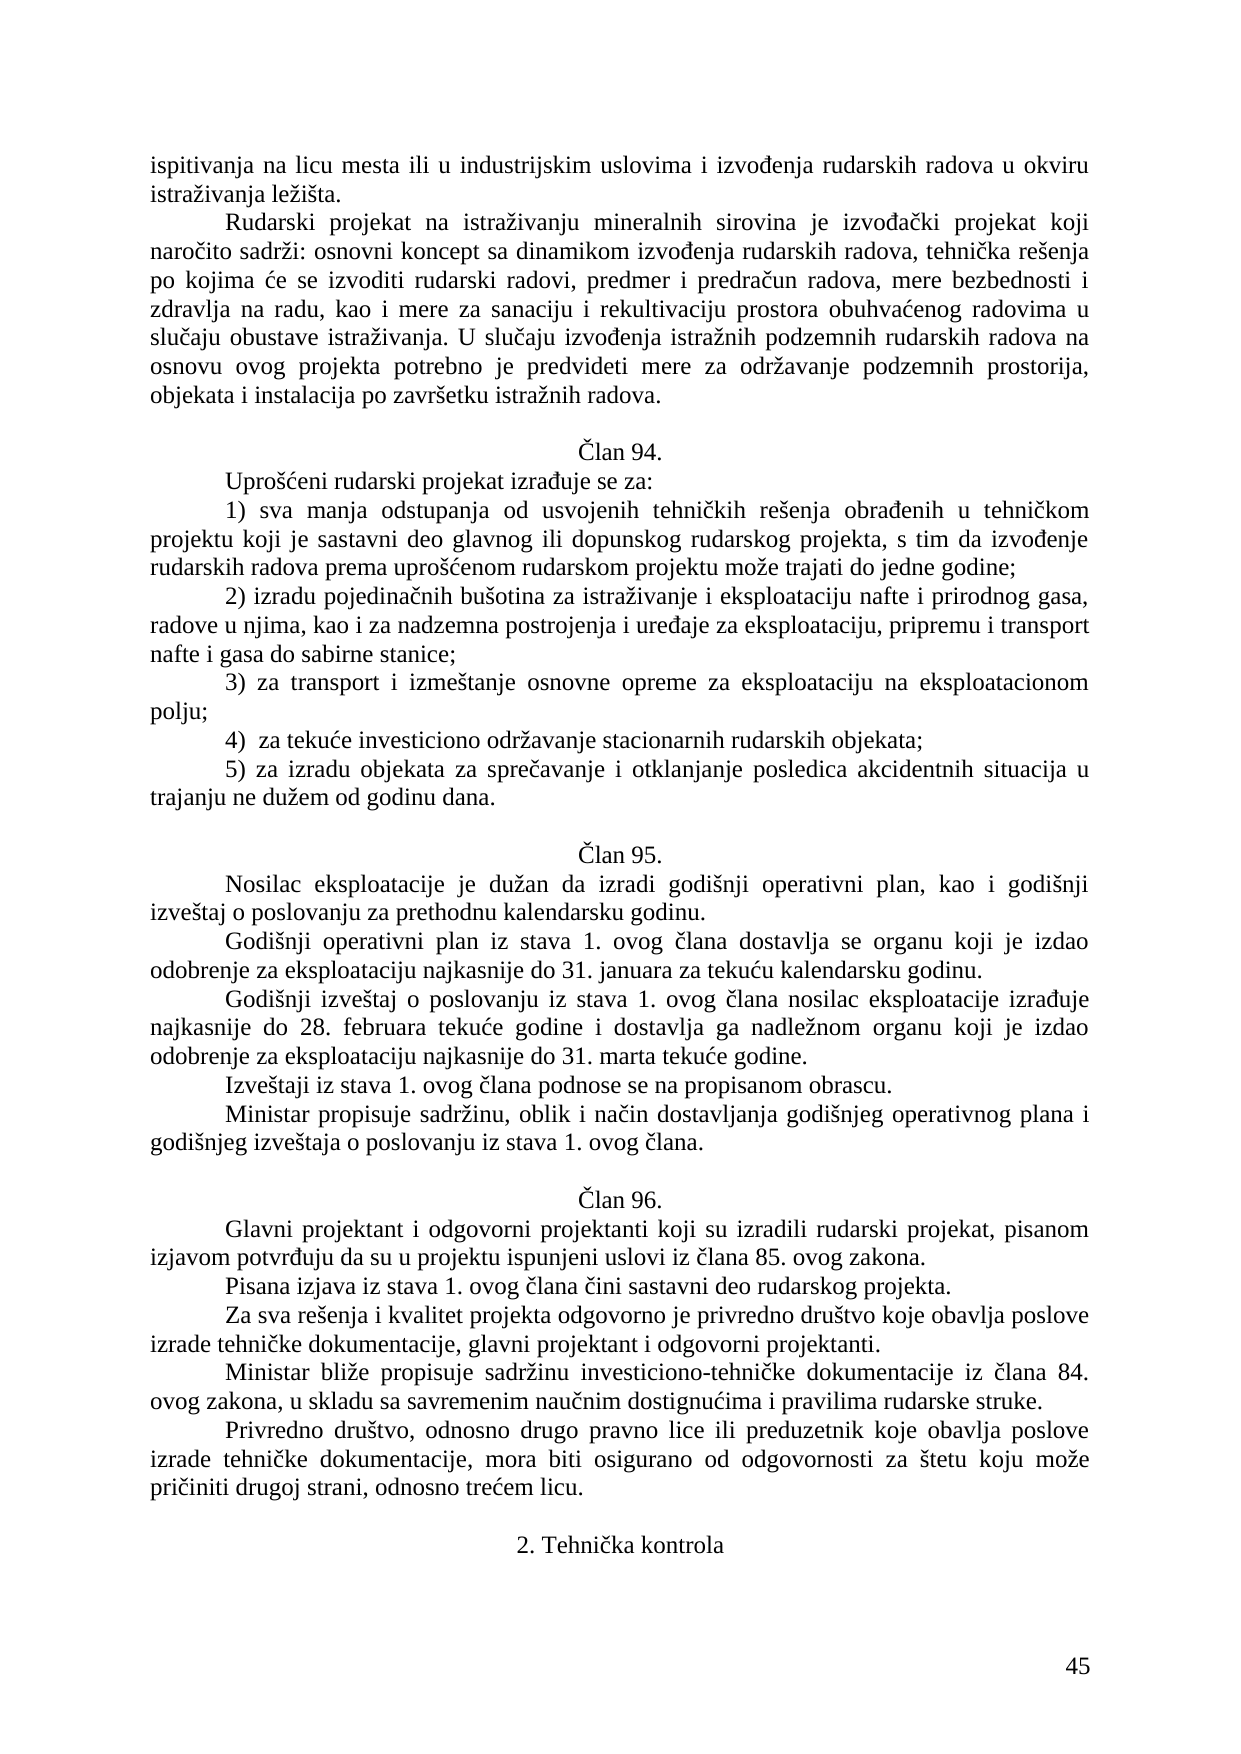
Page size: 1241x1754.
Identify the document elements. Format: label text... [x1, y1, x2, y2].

text Glavni projektant i odgovorni projektanti koji su izradili rudarski projekat, pisanom izjavom potvrđuju da su u projektu ispunjeni uslovi iz člana 85. ovog zakona. [150, 1214, 1090, 1271]
text 2) izradu pojedinačnih bušotina za istraživanje i eksploataciju nafte i prirodnog gasa, radove u njima, kao i za nadzemna postrojenja i uređaje za eksploataciju, pripremu i transport nafte i gasa do sabirne stanice; [150, 581, 1090, 667]
text Član 95. [150, 840, 1090, 869]
text Pisana izjava iz stava 1. ovog člana čini sastavni deo rudarskog projekta. [150, 1271, 1090, 1300]
text 3) za transport i izmeštanje osnovne opreme za eksploataciju na eksploatacionom polju; [150, 667, 1090, 725]
text 2. Tehnička kontrola [150, 1530, 1090, 1559]
text 1) sva manja odstupanja od usvojenih tehničkih rešenja obrađenih u tehničkom projektu koji je sastavni deo glavnog ili dopunskog rudarskog projekta, s tim da izvođenje rudarskih radova prema uprošćenom rudarskom projektu može trajati do jedne godine; [150, 495, 1090, 581]
text Godišnji izveštaj o poslovanju iz stava 1. ovog člana nosilac eksploatacije izrađuje najkasnije do 28. februara tekuće godine i dostavlja ga nadležnom organu koji je izdao odobrenje za eksploataciju najkasnije do 31. marta tekuće godine. [150, 984, 1090, 1070]
text Rudarski projekat na istraživanju mineralnih sirovina je izvođački projekat koji naročito sadrži: osnovni koncept sa dinamikom izvođenja rudarskih radova, tehnička rešenja po kojima će se izvoditi rudarski radovi, predmer i predračun radova, mere bezbednosti i zdravlja na radu, kao i mere za sanaciju i rekultivaciju prostora obuhvaćenog radovima u slučaju obustave istraživanja. U slučaju izvođenja istražnih podzemnih rudarskih radova na osnovu ovog projekta potrebno je predvideti mere za održavanje podzemnih prostorija, objekata i instalacija po završetku istražnih radova. [150, 207, 1090, 409]
text Ministar propisuje sadržinu, oblik i način dostavljanja godišnjeg operativnog plana i godišnjeg izveštaja o poslovanju iz stava 1. ovog člana. [150, 1099, 1090, 1156]
text Izveštaji iz stava 1. ovog člana podnose se na propisanom obrascu. [150, 1070, 1090, 1099]
text Uprošćeni rudarski projekat izrađuje se za: [150, 466, 1090, 495]
text Član 96. [150, 1185, 1090, 1214]
text 4) za tekuće investiciono održavanje stacionarnih rudarskih objekata; [150, 725, 1090, 754]
text Član 94. [150, 437, 1090, 466]
text 5) za izradu objekata za sprečavanje i otklanjanje posledica akcidentnih situacija u trajanju ne dužem od godinu dana. [150, 754, 1090, 811]
text Ministar bliže propisuje sadržinu investiciono-tehničke dokumentacije iz člana 84. ovog zakona, u skladu sa savremenim naučnim dostignućima i pravilima rudarske struke. [150, 1357, 1090, 1415]
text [150, 150, 1090, 207]
text Godišnji operativni plan iz stava 1. ovog člana dostavlja se organu koji je izdao odobrenje za eksploataciju najkasnije do 31. januara za tekuću kalendarsku godinu. [150, 926, 1090, 984]
text Privredno društvo, odnosno drugo pravno lice ili preduzetnik koje obavlja poslove izrade tehničke dokumentacije, mora biti osigurano od odgovornosti za štetu koju može pričiniti drugoj strani, odnosno trećem licu. [150, 1415, 1090, 1501]
text Za sva rešenja i kvalitet projekta odgovorno je privredno društvo koje obavlja poslove izrade tehničke dokumentacije, glavni projektant i odgovorni projektanti. [150, 1300, 1090, 1357]
text Nosilac eksploatacije je dužan da izradi godišnji operativni plan, kao i godišnji izveštaj o poslovanju za prethodnu kalendarsku godinu. [150, 869, 1090, 926]
